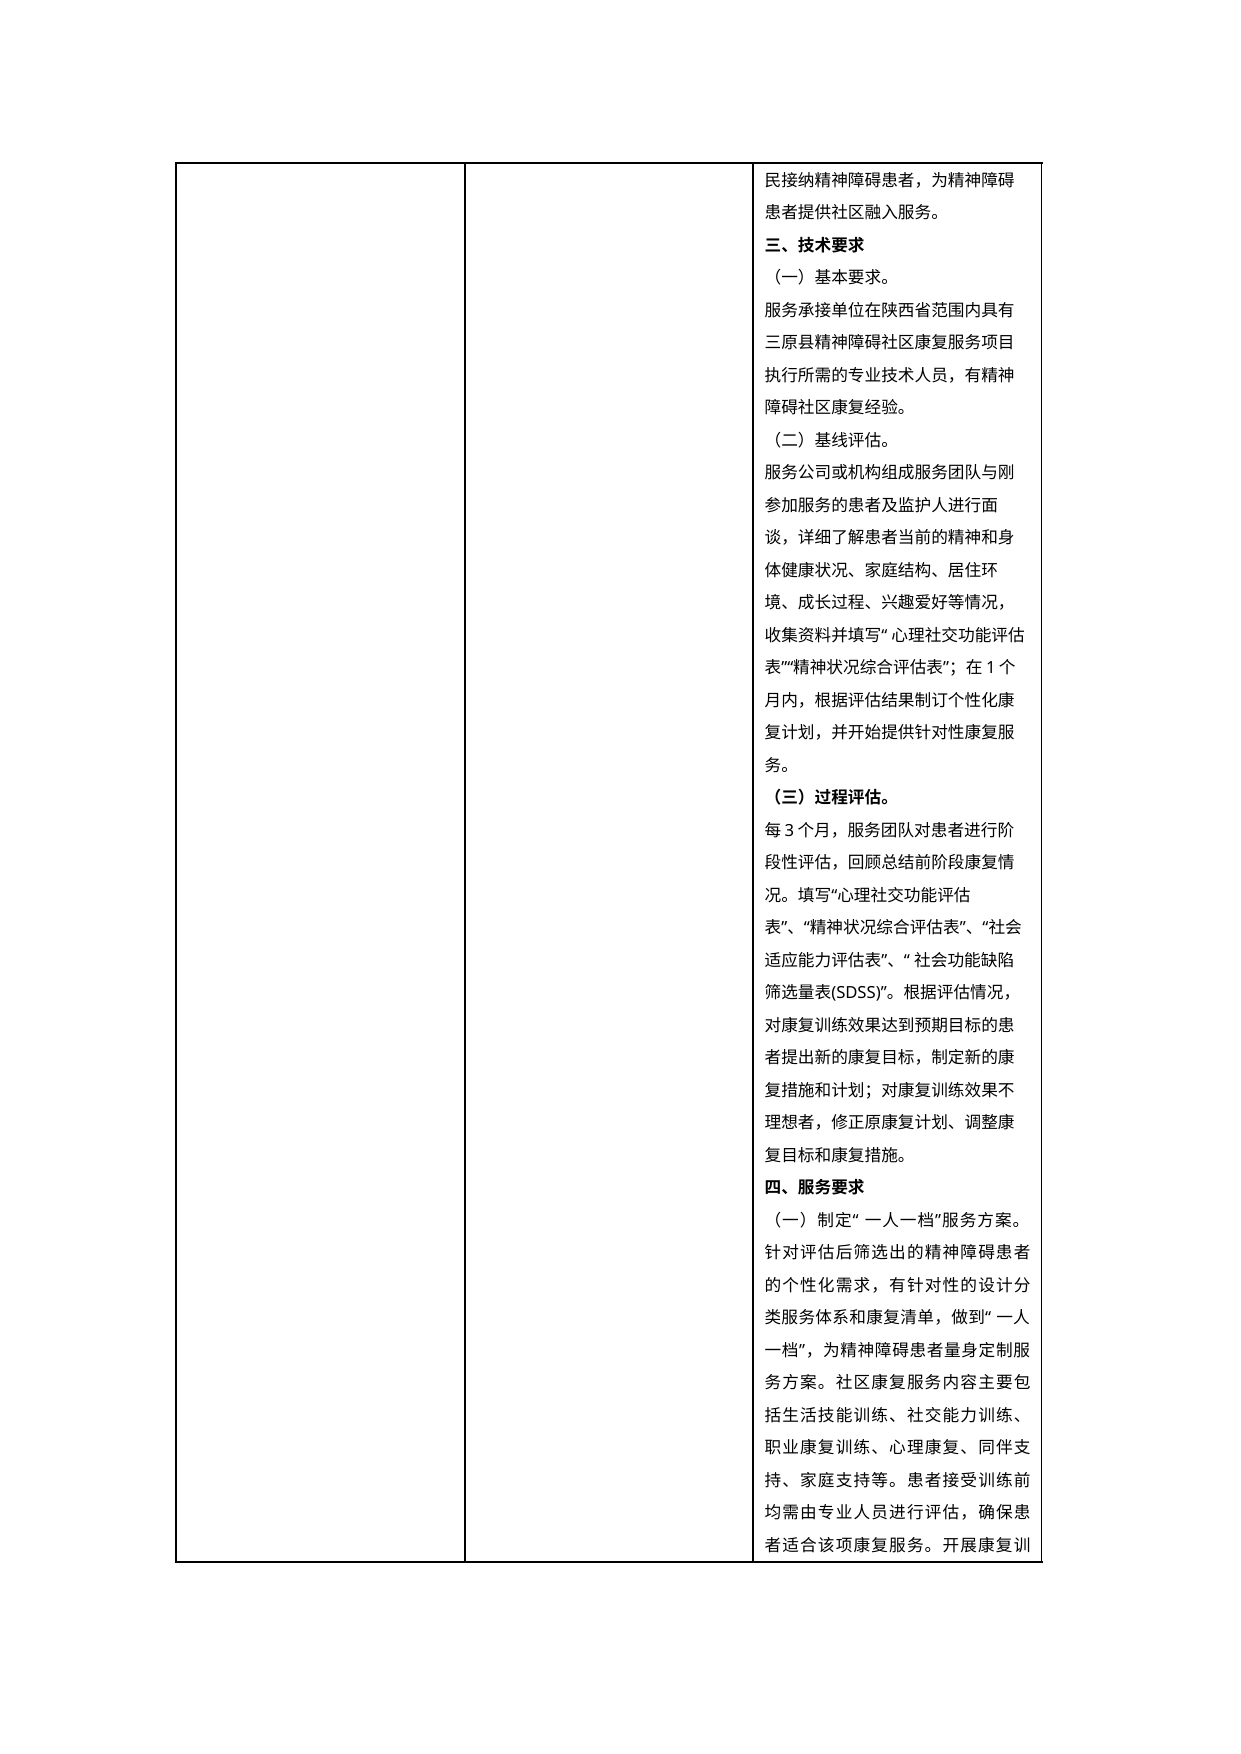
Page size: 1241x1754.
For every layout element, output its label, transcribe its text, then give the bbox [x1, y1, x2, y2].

table_cell 1 [177, 164, 464, 1561]
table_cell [754, 164, 1041, 1561]
table_cell [466, 164, 752, 1561]
